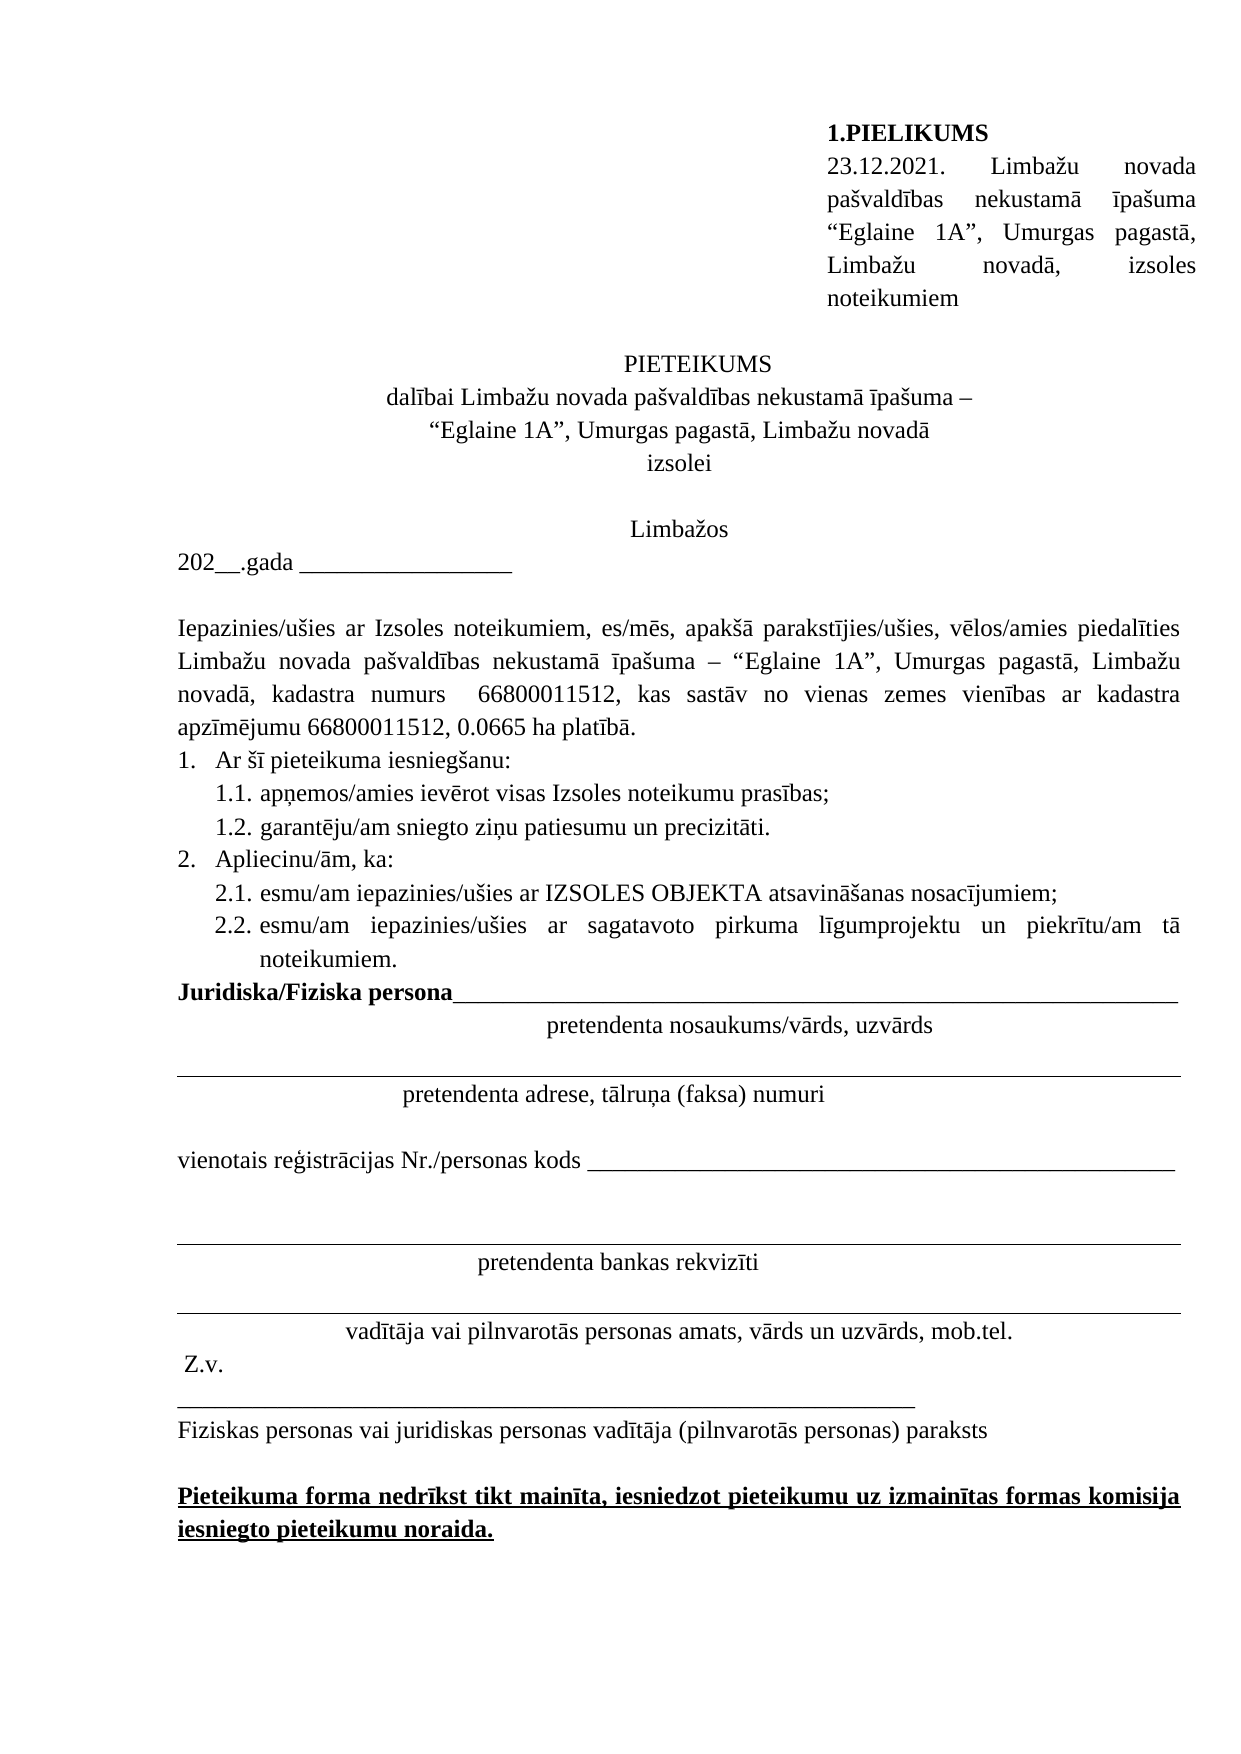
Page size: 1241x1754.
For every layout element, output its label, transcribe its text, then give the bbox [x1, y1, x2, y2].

list Ar šī pieteikuma iesniegšanu: [177, 746, 1181, 774]
list apņemos/amies ievērot visas Izsoles noteikumu prasības; [215, 778, 1181, 807]
text Limbažos [177, 514, 1181, 543]
text pretendenta nosaukums/vārds, uzvārds [177, 1010, 1181, 1038]
list esmu/am iepazinies/ušies ar sagatavoto pirkuma līgumprojektu un piekrītu/am tā noteikumiem. [214, 911, 1181, 972]
text Juridiska/Fiziska persona__________________________________________________________ [177, 977, 1181, 1005]
text izsolei [177, 448, 1181, 477]
text 23.12.2021. Limbažu novada pašvaldības nekustamā īpašuma “Eglaine 1A”, Umurgas pagastā, Limbažu novadā, izsoles noteikumiem [827, 151, 1196, 312]
text Z.v. ___________________________________________________________ [177, 1349, 1181, 1411]
text Pieteikuma forma nedrīkst tikt mainīta, iesniedzot pieteikumu uz izmainītas formas komisija iesniegto pieteikumu noraida. [177, 1481, 1181, 1506]
text pretendenta adrese, tālruņa (faksa) numuri [177, 1077, 1181, 1108]
text vadītāja vai pilnvarotās personas amats, vārds un uzvārds, mob.tel. [177, 1314, 1181, 1345]
list Apliecinu/ām, ka: [177, 844, 1181, 873]
text 1.pielikums [827, 118, 1196, 147]
text pieteikums [214, 349, 1181, 378]
list esmu/am iepazinies/ušies ar IZSOLES OBJEKTA atsavināšanas nosacījumiem; [215, 878, 1181, 906]
text “Eglaine 1A”, Umurgas pagastā, Limbažu novadā [177, 415, 1181, 444]
text pretendenta bankas rekvizīti [177, 1245, 1181, 1276]
text vienotais reģistrācijas Nr./personas kods _______________________________________________ [177, 1145, 1181, 1174]
text Pieteikuma forma nedrīkst tikt mainīta, iesniedzot pieteikumu uz izmainītas formas komisija iesniegto pieteikumu noraida. [177, 1507, 1181, 1543]
list garantēju/am sniegto ziņu patiesumu un precizitāti. [215, 812, 1181, 840]
text 202__.gada _________________ [177, 547, 1181, 576]
text Fiziskas personas vai juridiskas personas vadītāja (pilnvarotās personas) paraksts [177, 1415, 1181, 1444]
text Iepazinies/ušies ar Izsoles noteikumiem, es/mēs, apakšā parakstījies/ušies, vēlos/amies piedalīties Limbažu novada pašvaldības nekustamā īpašuma – “Eglaine 1A”, Umurgas pagastā, Limbažu novadā, kadastra numurs 66800011512, kas sastāv no vienas zemes vienības ar kadastra apzīmējumu 66800011512, 0.0665 ha platībā. [177, 613, 1181, 741]
text dalībai Limbažu novada pašvaldības nekustamā īpašuma – [177, 382, 1181, 411]
